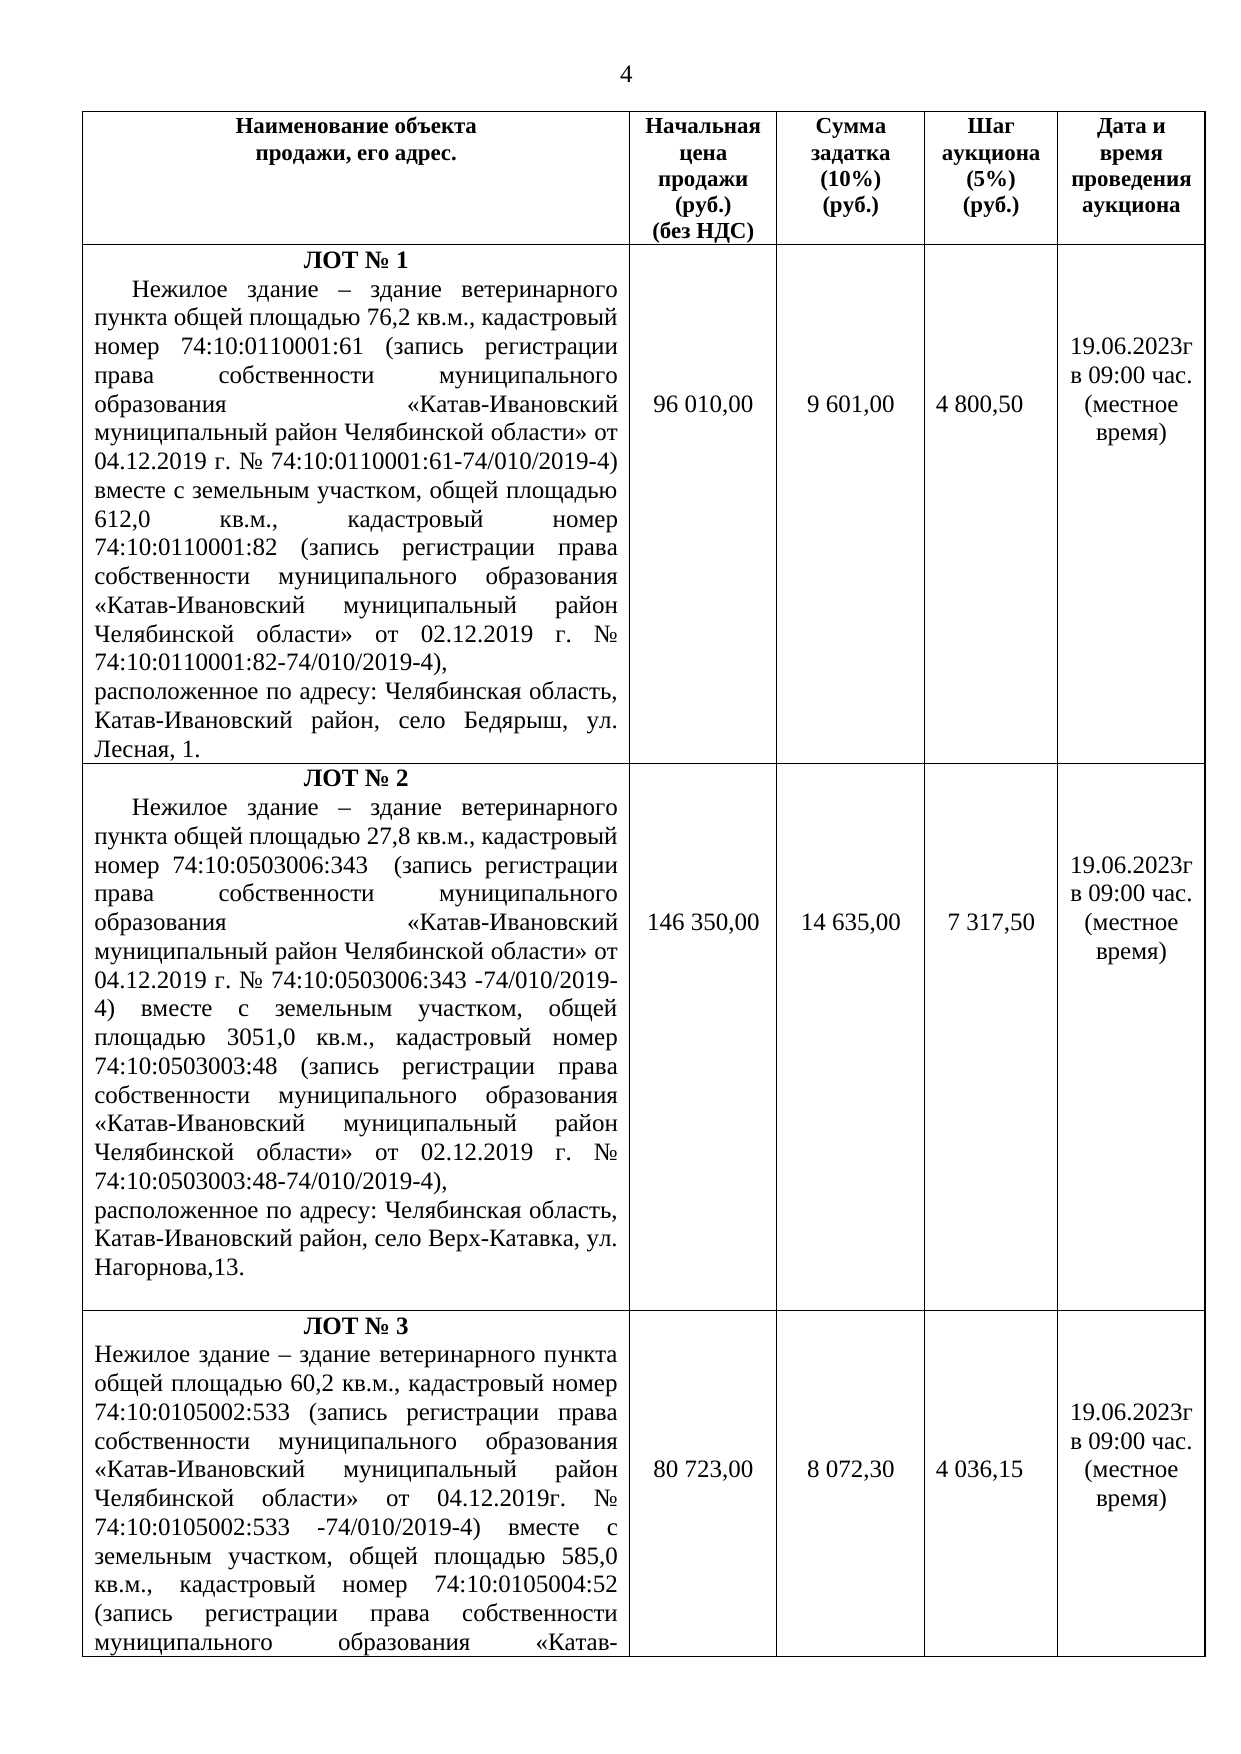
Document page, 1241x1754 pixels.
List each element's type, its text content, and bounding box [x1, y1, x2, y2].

table_header Дата и время проведения аукциона [1058, 112, 1204, 244]
table_header Шаг аукциона (5%) (руб.) [925, 112, 1057, 244]
table_cell 4 800,50 [925, 245, 1057, 762]
table_cell 7 317,50 [925, 764, 1057, 1310]
table_cell 14 635,00 [777, 764, 924, 1310]
table_cell 96 010,00 [630, 245, 776, 762]
table_cell 80 723,00 [630, 1311, 776, 1656]
table_header Сумма задатка (10%) (руб.) [777, 112, 924, 244]
table_cell 4 036,15 [925, 1311, 1057, 1656]
table_cell 9 601,00 [777, 245, 924, 762]
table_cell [83, 1311, 629, 1656]
table_cell 146 350,00 [630, 764, 776, 1310]
table_cell 8 072,30 [777, 1311, 924, 1656]
table_cell 19.06.2023г в 09:00 час. (местное время) [1058, 764, 1204, 1310]
table_cell 19.06.2023г в 09:00 час. (местное время) [1058, 245, 1204, 762]
table_cell ЛОТ № 1 Нежилое здание – здание ветеринарного пункта общей площадью 76,2 кв.м., кадастровый номер 74:10:0110001:61 (запись регистрации права собственности муниципального образования «Катав-Ивановский муниципальный район Челябинской области» от 04.12.2019 г. № 74:10:0110001:61-74/010/2019-4) вместе с земельным участком, общей площадью 612,0 кв.м., кадастровый номер 74:10:0110001:82 (запись регистрации права собственности муниципального образования «Катав-Ивановский муниципальный район Челябинской области» от 02.12.2019 г. № 74:10:0110001:82-74/010/2019-4), расположенное по адресу: Челябинская область, Катав-Ивановский район, село Бедярыш, ул. Лесная, 1. [83, 245, 629, 762]
table_header Начальная цена продажи (руб.) (без НДС) [630, 112, 776, 244]
table_cell ЛОТ № 2 Нежилое здание – здание ветеринарного пункта общей площадью 27,8 кв.м., кадастровый номер 74:10:0503006:343 (запись регистрации права собственности муниципального образования «Катав-Ивановский муниципальный район Челябинской области» от 04.12.2019 г. № 74:10:0503006:343 -74/010/2019-4) вместе с земельным участком, общей площадью 3051,0 кв.м., кадастровый номер 74:10:0503003:48 (запись регистрации права собственности муниципального образования «Катав-Ивановский муниципальный район Челябинской области» от 02.12.2019 г. № 74:10:0503003:48-74/010/2019-4), расположенное по адресу: Челябинская область, Катав-Ивановский район, село Верх-Катавка, ул. Нагорнова,13. [83, 764, 629, 1310]
table_header Наименование объекта продажи, его адрес. [83, 112, 629, 244]
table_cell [1058, 1311, 1204, 1656]
